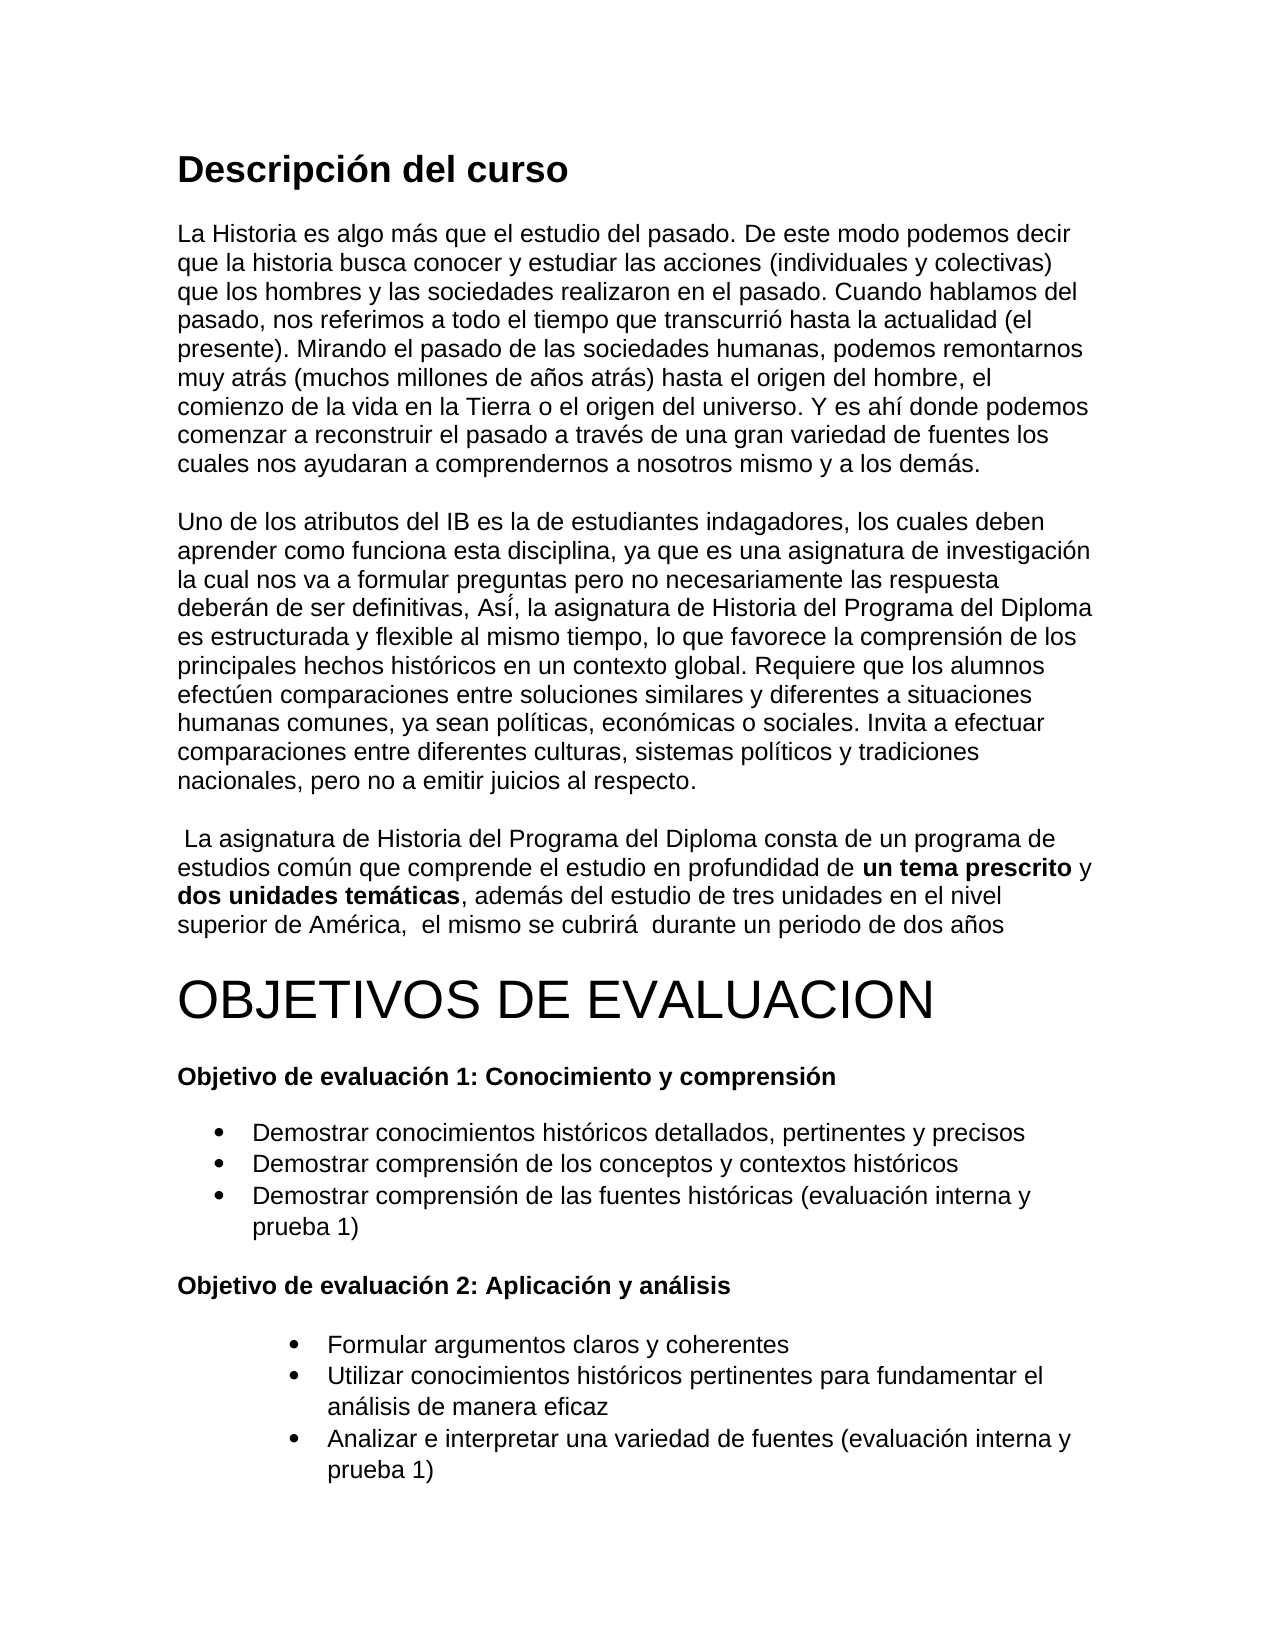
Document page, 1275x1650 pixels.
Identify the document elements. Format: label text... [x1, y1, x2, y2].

list Utilizar conocimientos históricos pertinentes para fundamentar el análisis de manera eficaz [289, 1359, 1098, 1421]
text La asignatura de Historia del Programa del Diploma consta de un programa de estudios común que comprende el estudio en profundidad de un tema prescrito y dos unidades temáticas, además del estudio de tres unidades en el nivel superior de América, el mismo se cubrirá durante un periodo de dos años [177, 824, 1098, 939]
text Objetivo de evaluación 1: Conocimiento y comprensión [177, 1059, 1098, 1091]
text La Historia es algo más que el estudio del pasado. De este modo podemos decir que la historia busca conocer y estudiar las acciones (individuales y colectivas) que los hombres y las sociedades realizaron en el pasado. Cuando hablamos del pasado, nos referimos a todo el tiempo que transcurrió hasta la actualidad (el presente). Mirando el pasado de las sociedades humanas, podemos remontarnos muy atrás (muchos millones de años atrás) hasta el origen del hombre, el comienzo de la vida en la Tierra o el origen del universo. Y es ahí donde podemos comenzar a reconstruir el pasado a través de una gran variedad de fuentes los cuales nos ayudaran a comprendernos a nosotros mismo y a los demás. [177, 219, 1098, 478]
text OBJETIVOS DE EVALUACION [177, 968, 1098, 1030]
list Demostrar comprensión de los conceptos y contextos históricos [214, 1147, 1098, 1178]
list Demostrar comprensión de las fuentes históricas (evaluación interna y prueba 1) [214, 1178, 1098, 1241]
text Objetivo de evaluación 2: Aplicación y análisis [177, 1268, 1098, 1300]
text Uno de los atributos del IB es la de estudiantes indagadores, los cuales deben aprender como funciona esta disciplina, ya que es una asignatura de investigación la cual nos va a formular preguntas pero no necesariamente las respuesta deberán de ser definitivas, Así́, la asignatura de Historia del Programa del Diploma es estructurada y flexible al mismo tiempo, lo que favorece la comprensión de los principales hechos históricos en un contexto global. Requiere que los alumnos efectúen comparaciones entre soluciones similares y diferentes a situaciones humanas comunes, ya sean políticas, económicas o sociales. Invita a efectuar comparaciones entre diferentes culturas, sistemas políticos y tradiciones nacionales, pero no a emitir juicios al respecto. [177, 507, 1098, 795]
list Formular argumentos claros y coherentes [289, 1327, 1098, 1359]
text Descripción del curso [177, 147, 1098, 190]
list Analizar e interpretar una variedad de fuentes (evaluación interna y prueba 1) [289, 1421, 1098, 1484]
list Demostrar conocimientos históricos detallados, pertinentes y precisos [214, 1116, 1098, 1147]
